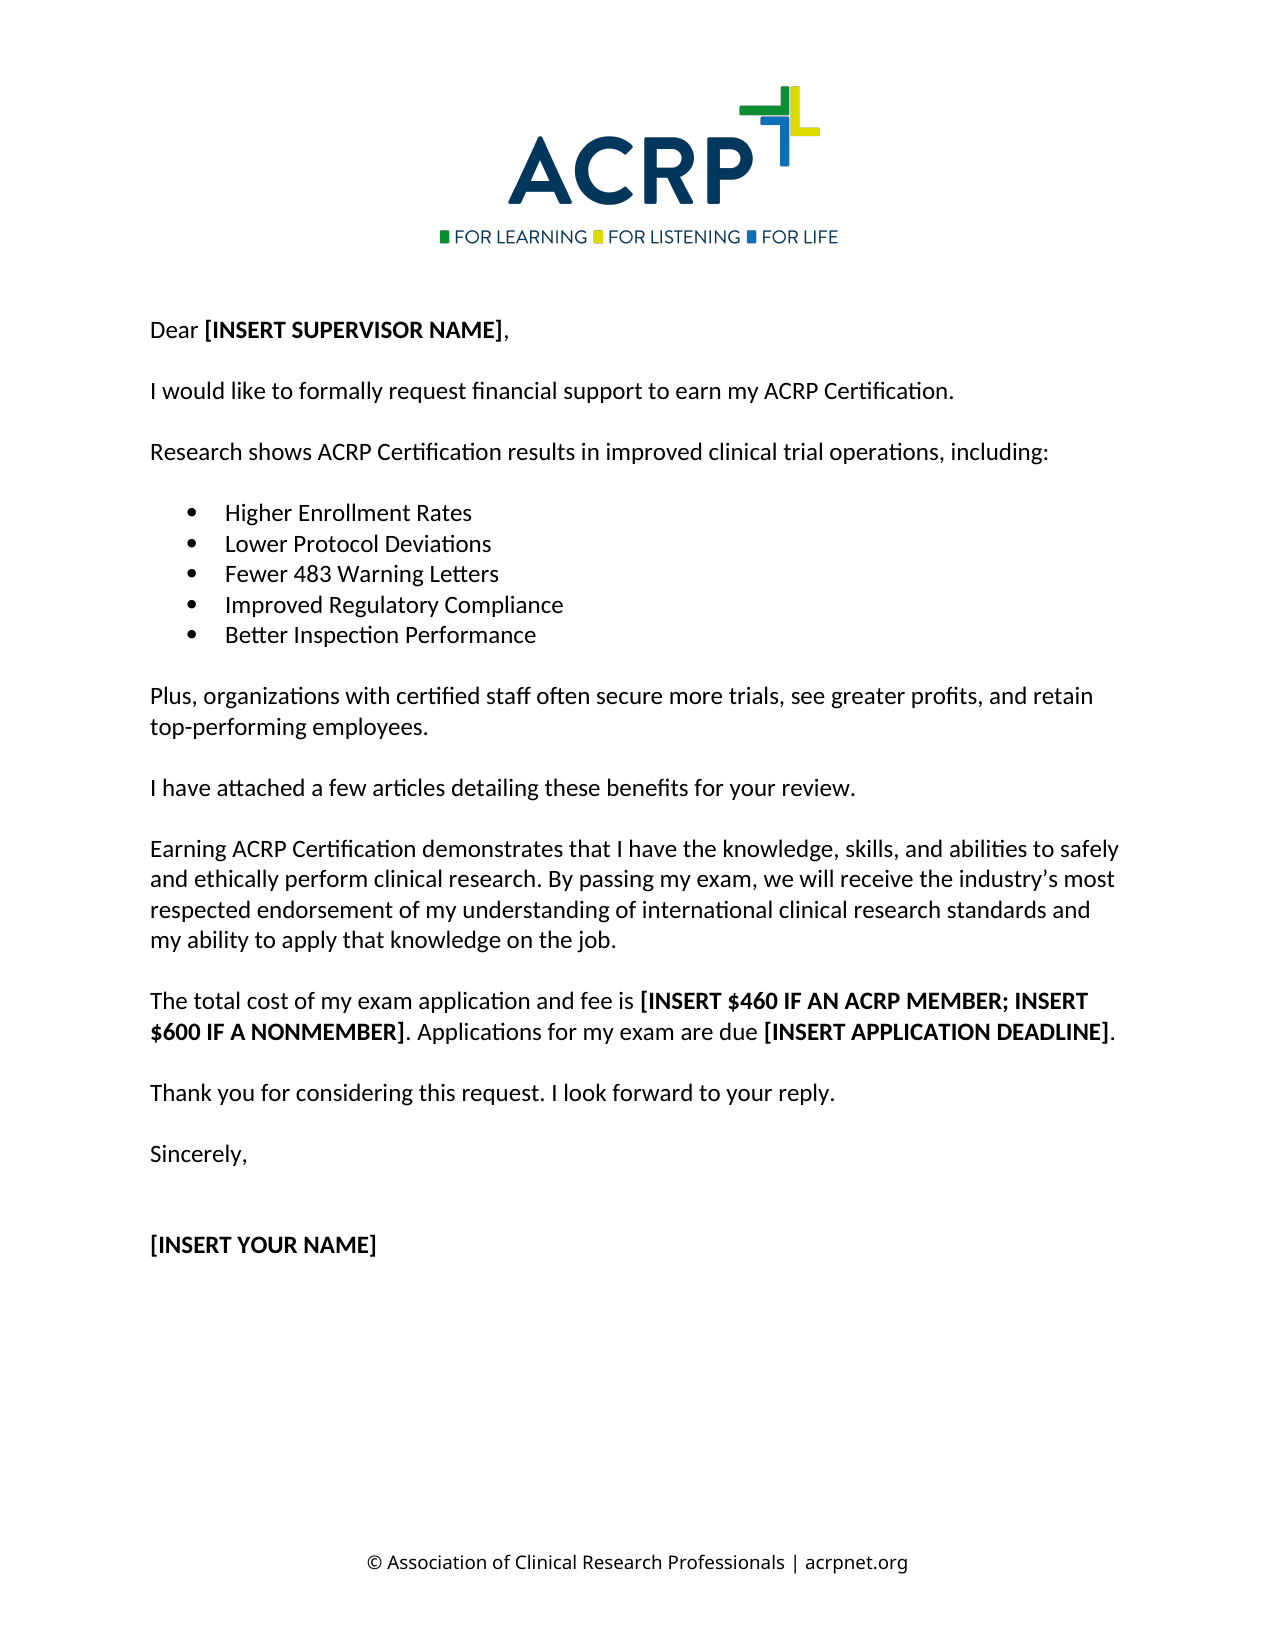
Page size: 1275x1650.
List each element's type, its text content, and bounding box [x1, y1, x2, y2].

list Fewer 483 Warning Letters [187, 558, 1125, 589]
list Improved Regulatory Compliance [187, 589, 1125, 619]
text [INSERT YOUR NAME] [150, 1230, 1125, 1260]
picture [417, 67, 858, 264]
text Plus, organizations with certified staff often secure more trials, see greater profits, and retain top-performing employees. [150, 680, 1125, 741]
text I would like to formally request financial support to earn my ACRP Certification. [150, 375, 1125, 406]
text Earning ACRP Certification demonstrates that I have the knowledge, skills, and abilities to safely and ethically perform clinical research. By passing my exam, we will receive the industry’s most respected endorsement of my understanding of international clinical research standards and my ability to apply that knowledge on the job. [150, 833, 1125, 955]
text The total cost of my exam application and fee is [INSERT $460 IF AN ACRP MEMBER; INSERT $600 IF A NONMEMBER]. Applications for my exam are due [INSERT APPLICATION DEADLINE]. [150, 986, 1125, 1047]
text Research shows ACRP Certification results in improved clinical trial operations, including: [150, 436, 1125, 467]
text Thank you for considering this request. I look forward to your reply. [150, 1077, 1125, 1108]
text Sincerely, [150, 1138, 1125, 1169]
text Dear [INSERT SUPERVISOR NAME], [150, 314, 1125, 344]
text I have attached a few articles detailing these benefits for your review. [150, 772, 1125, 802]
list Better Inspection Performance [187, 619, 1125, 650]
list Higher Enrollment Rates [187, 497, 1125, 528]
list Lower Protocol Deviations [187, 528, 1125, 558]
